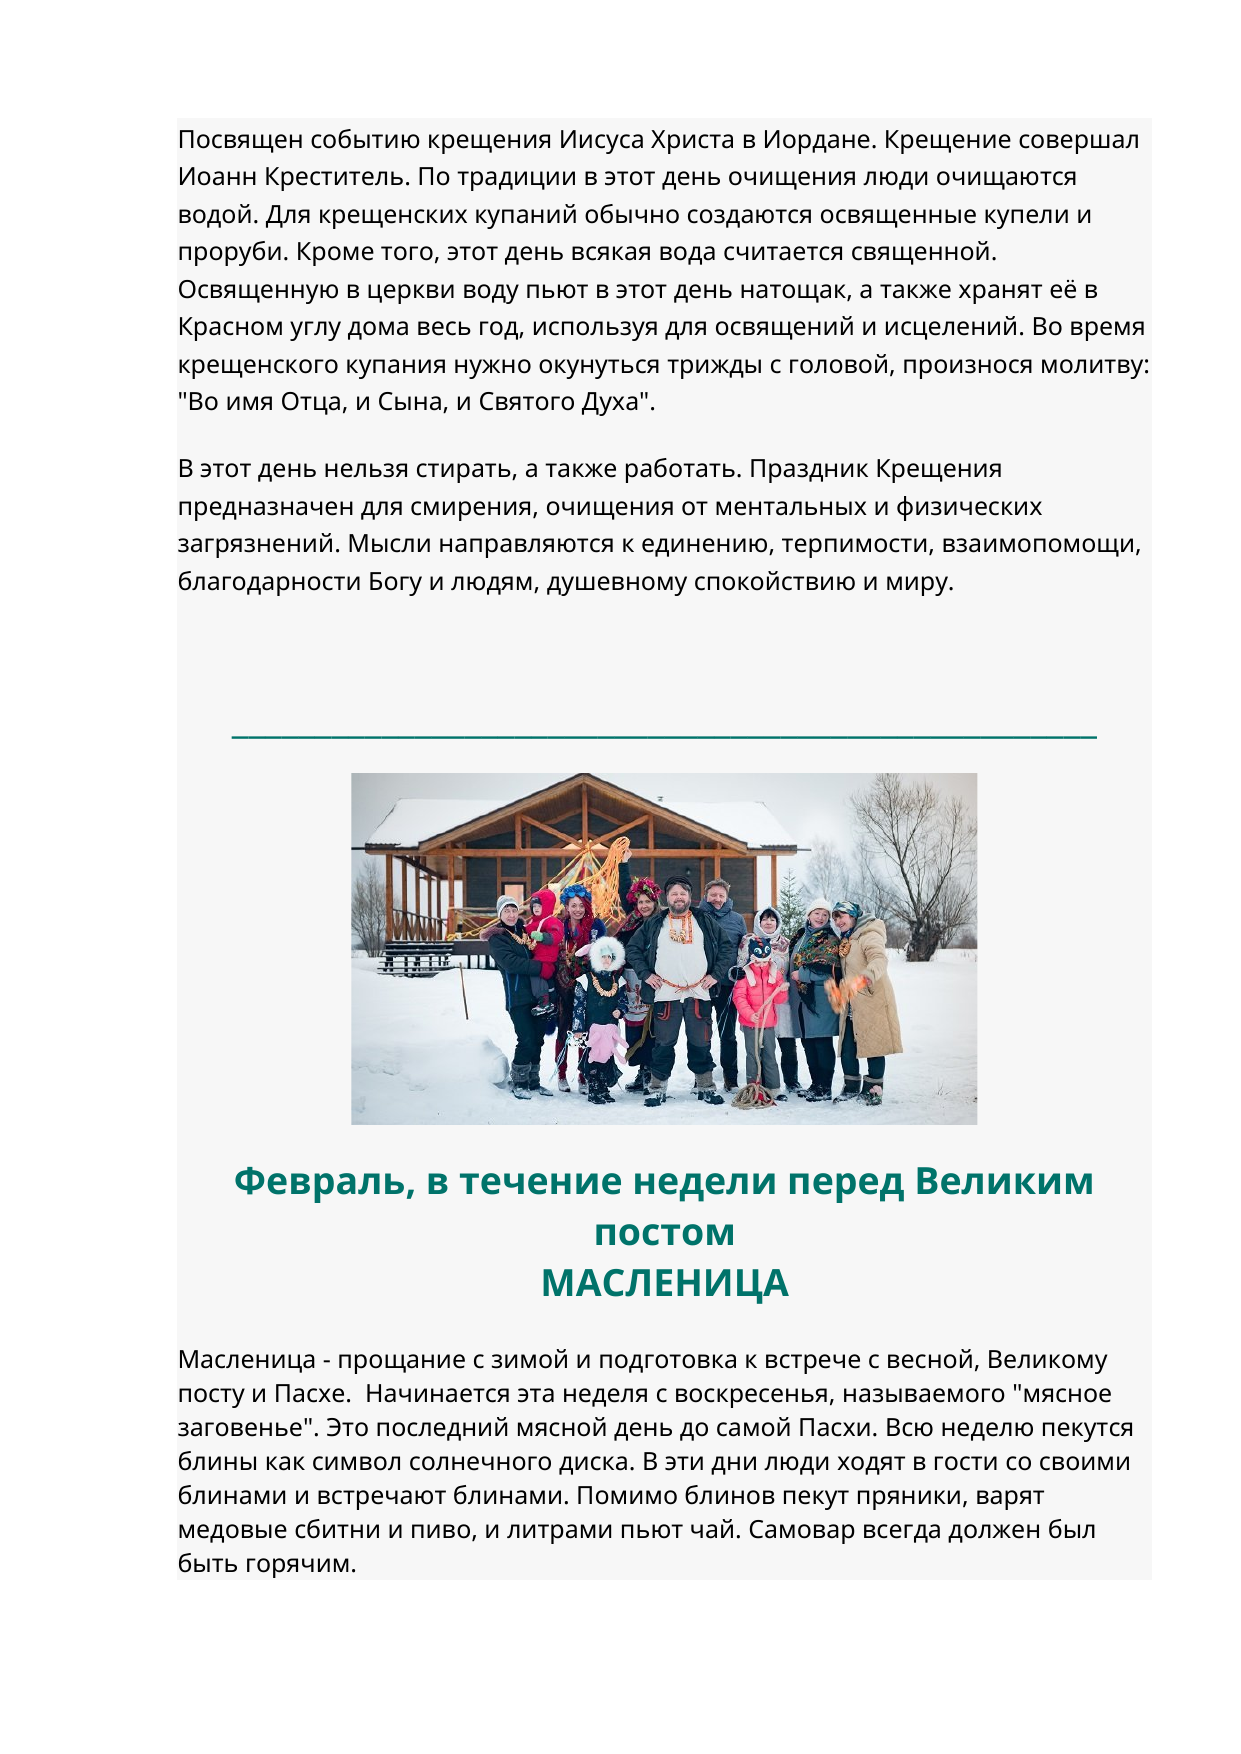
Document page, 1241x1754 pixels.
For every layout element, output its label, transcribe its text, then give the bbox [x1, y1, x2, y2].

text Февраль, в течение недели перед Великим постом МАСЛЕНИЦА [177, 1154, 1152, 1307]
picture [351, 773, 978, 1125]
text В этот день нельзя стирать, а также работать. Праздник Крещения предназначен для смирения, очищения от ментальных и физических загрязнений. Мысли направляются к единению, терпимости, взаимопомощи, благодарности Богу и людям, душевному спокойствию и миру. [177, 447, 1152, 597]
text ____________________________________________________ [177, 693, 1152, 744]
text Посвящен событию крещения Иисуса Христа в Иордане. Крещение совершал Иоанн Креститель. По традиции в этот день очищения люди очищаются водой. Для крещенских купаний обычно создаются освященные купели и проруби. Кроме того, этот день всякая вода считается священной. Освященную в церкви воду пьют в этот день натощак, а также хранят её в Красном углу дома весь год, используя для освящений и исцелений. Во время крещенского купания нужно окунуться трижды с головой, произнося молитву: "Во имя Отца, и Сына, и Святого Духа". [177, 118, 1152, 418]
text Масленица - прощание с зимой и подготовка к встрече с весной, Великому посту и Пасхе. Начинается эта неделя с воскресенья, называемого "мясное заговенье". Это последний мясной день до самой Пасхи. Всю неделю пекутся блины как символ солнечного диска. В эти дни люди ходят в гости со своими блинами и встречают блинами. Помимо блинов пекут пряники, варят медовые сбитни и пиво, и литрами пьют чай. Самовар всегда должен был быть горячим. [177, 1307, 1152, 1580]
